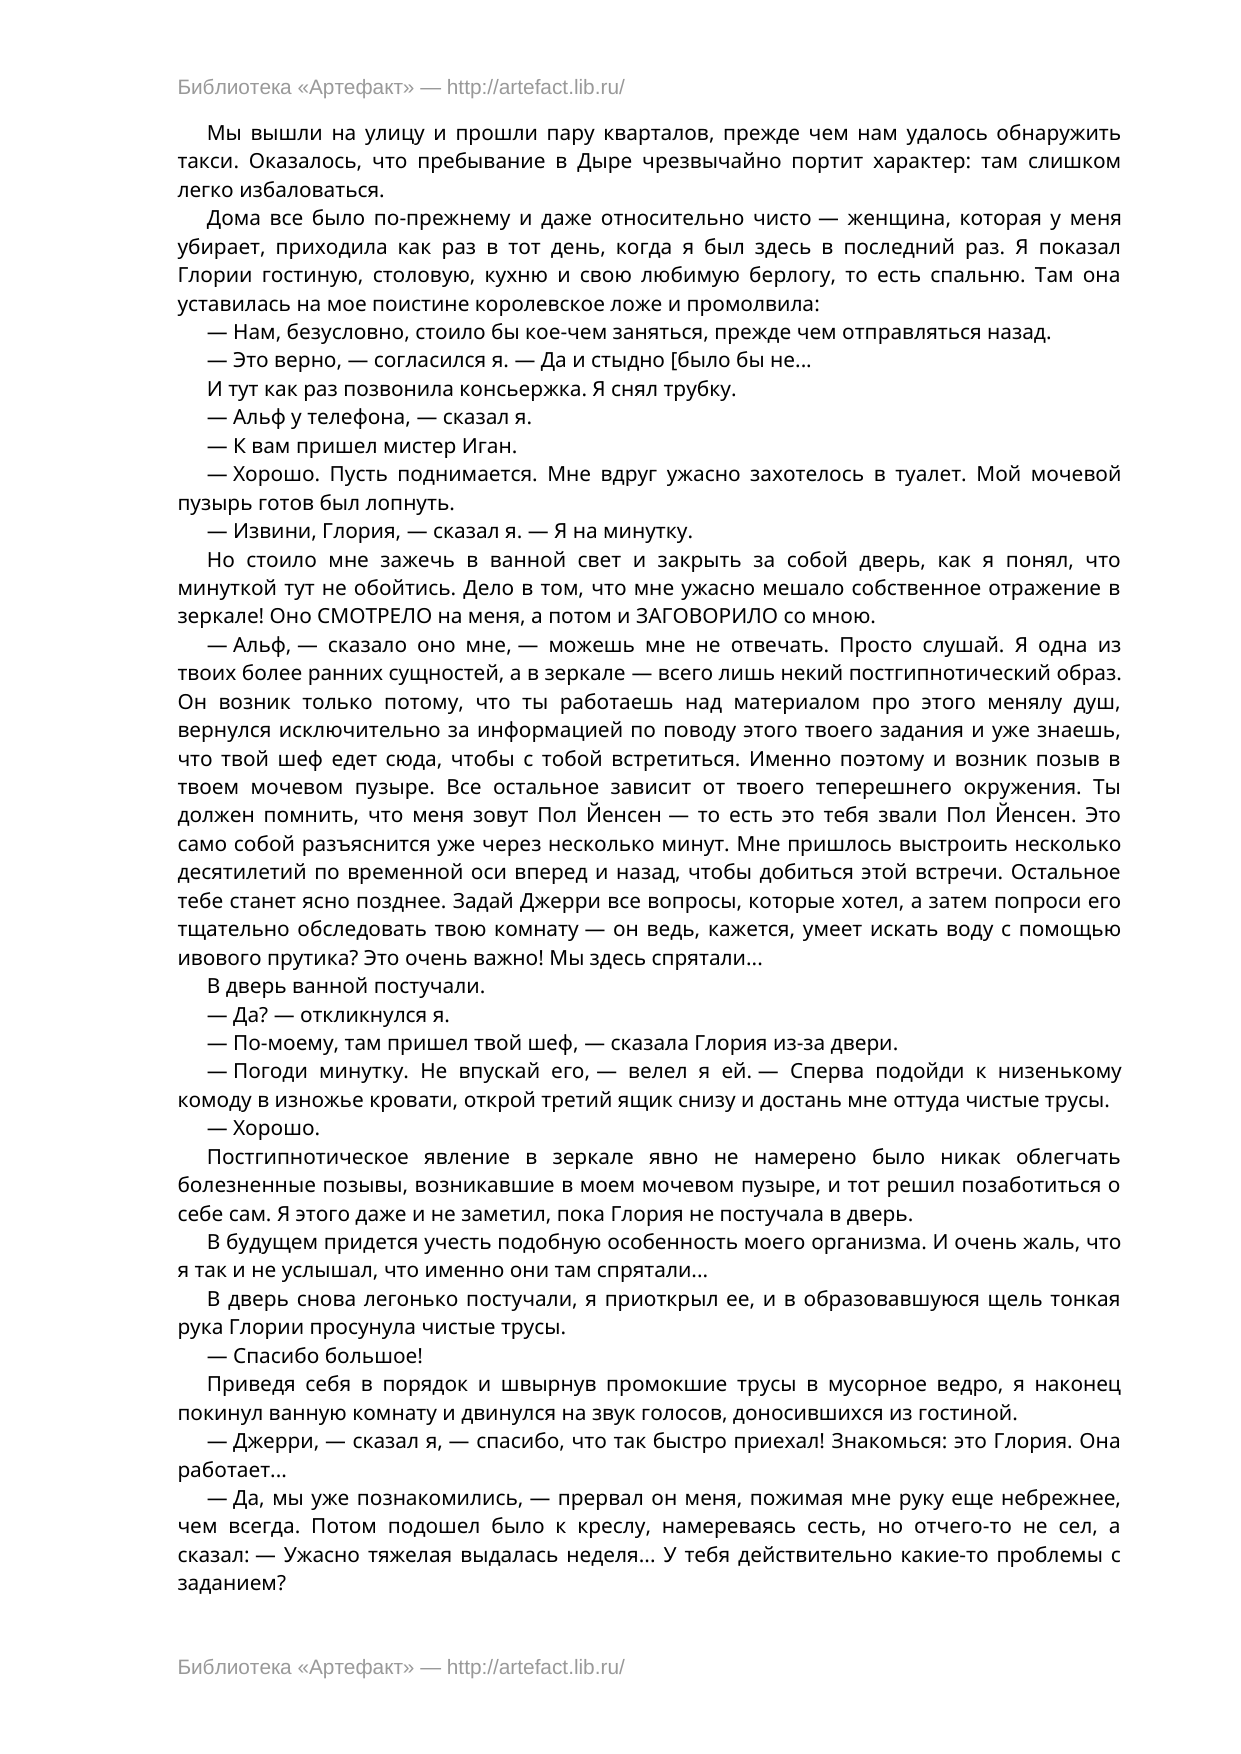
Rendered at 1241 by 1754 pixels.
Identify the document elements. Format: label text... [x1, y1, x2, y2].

text — Спасибо большое! [177, 1341, 1122, 1369]
text Дома все было по-прежнему и даже относительно чисто — женщина, которая у меня убирает, приходила как раз в тот день, когда я был здесь в последний раз. Я показал Глории гостиную, столовую, кухню и свою любимую берлогу, то есть спальню. Там она уставилась на мое поистине королевское ложе и промолвила: [177, 203, 1122, 317]
text И тут как раз позвонила консьержка. Я снял трубку. [177, 374, 1122, 402]
text — Альф у телефона, — сказал я. [177, 402, 1122, 431]
text В дверь ванной постучали. [177, 971, 1122, 1000]
text В дверь снова легонько постучали, я приоткрыл ее, и в образовавшуюся щель тонкая рука Глории просунула чистые трусы. [177, 1284, 1122, 1341]
text — По-моему, там пришел твой шеф, — сказала Глория из-за двери. [177, 1028, 1122, 1057]
text Но стоило мне зажечь в ванной свет и закрыть за собой дверь, как я понял, что минуткой тут не обойтись. Дело в том, что мне ужасно мешало собственное отражение в зеркале! Оно СМОТРЕЛО на меня, а потом и ЗАГОВОРИЛО со мною. [177, 545, 1122, 630]
text — Нам, безусловно, стоило бы кое-чем заняться, прежде чем отправляться назад. [177, 317, 1122, 346]
text Мы вышли на улицу и прошли пару кварталов, прежде чем нам удалось обнаружить такси. Оказалось, что пребывание в Дыре чрезвычайно портит характер: там слишком легко избаловаться. [177, 118, 1122, 203]
text Постгипнотическое явление в зеркале явно не намерено было никак облегчать болезненные позывы, возникавшие в моем мочевом пузыре, и тот решил позаботиться о себе сам. Я этого даже и не заметил, пока Глория не постучала в дверь. [177, 1142, 1122, 1227]
text В будущем придется учесть подобную особенность моего организма. И очень жаль, что я так и не услышал, что именно они там спрятали... [177, 1227, 1122, 1284]
text — Это верно, — согласился я. — Да и стыдно [было бы не... [177, 346, 1122, 374]
text — Хорошо. [177, 1113, 1122, 1142]
text — Альф, — сказало оно мне, — можешь мне не отвечать. Просто слушай. Я одна из твоих более ранних сущностей, а в зеркале — всего лишь некий постгипнотический образ. Он возник только потому, что ты работаешь над материалом про этого менялу душ, вернулся исключительно за информацией по поводу этого твоего задания и уже знаешь, что твой шеф едет сюда, чтобы с тобой встретиться. Именно поэтому и возник позыв в твоем мочевом пузыре. Все остальное зависит от твоего теперешнего окружения. Ты должен помнить, что меня зовут Пол Йенсен — то есть это тебя звали Пол Йенсен. Это само собой разъяснится уже через несколько минут. Мне пришлось выстроить несколько десятилетий по временной оси вперед и назад, чтобы добиться этой встречи. Остальное тебе станет ясно позднее. Задай Джерри все вопросы, которые хотел, а затем попроси его тщательно обследовать твою комнату — он ведь, кажется, умеет искать воду с помощью ивового прутика? Это очень важно! Мы здесь спрятали... [177, 630, 1122, 971]
text — К вам пришел мистер Иган. [177, 431, 1122, 459]
text — Погоди минутку. Не впускай его, — велел я ей. — Сперва подойди к низенькому комоду в изножье кровати, открой третий ящик снизу и достань мне оттуда чистые трусы. [177, 1057, 1122, 1113]
text — Джерри, — сказал я, — спасибо, что так быстро приехал! Знакомься: это Глория. Она работает... [177, 1426, 1122, 1483]
text — Извини, Глория, — сказал я. — Я на минутку. [177, 516, 1122, 545]
text — Да? — откликнулся я. [177, 1000, 1122, 1028]
text — Хорошо. Пусть поднимается. Мне вдруг ужасно захотелось в туалет. Мой мочевой пузырь готов был лопнуть. [177, 459, 1122, 516]
text — Да, мы уже познакомились, — прервал он меня, пожимая мне руку еще небрежнее, чем всегда. Потом подошел было к креслу, намереваясь сесть, но отчего-то не сел, а сказал: — Ужасно тяжелая выдалась неделя... У тебя действительно какие-то проблемы с заданием? [177, 1483, 1122, 1597]
text Приведя себя в порядок и швырнув промокшие трусы в мусорное ведро, я наконец покинул ванную комнату и двинулся на звук голосов, доносившихся из гостиной. [177, 1369, 1122, 1426]
